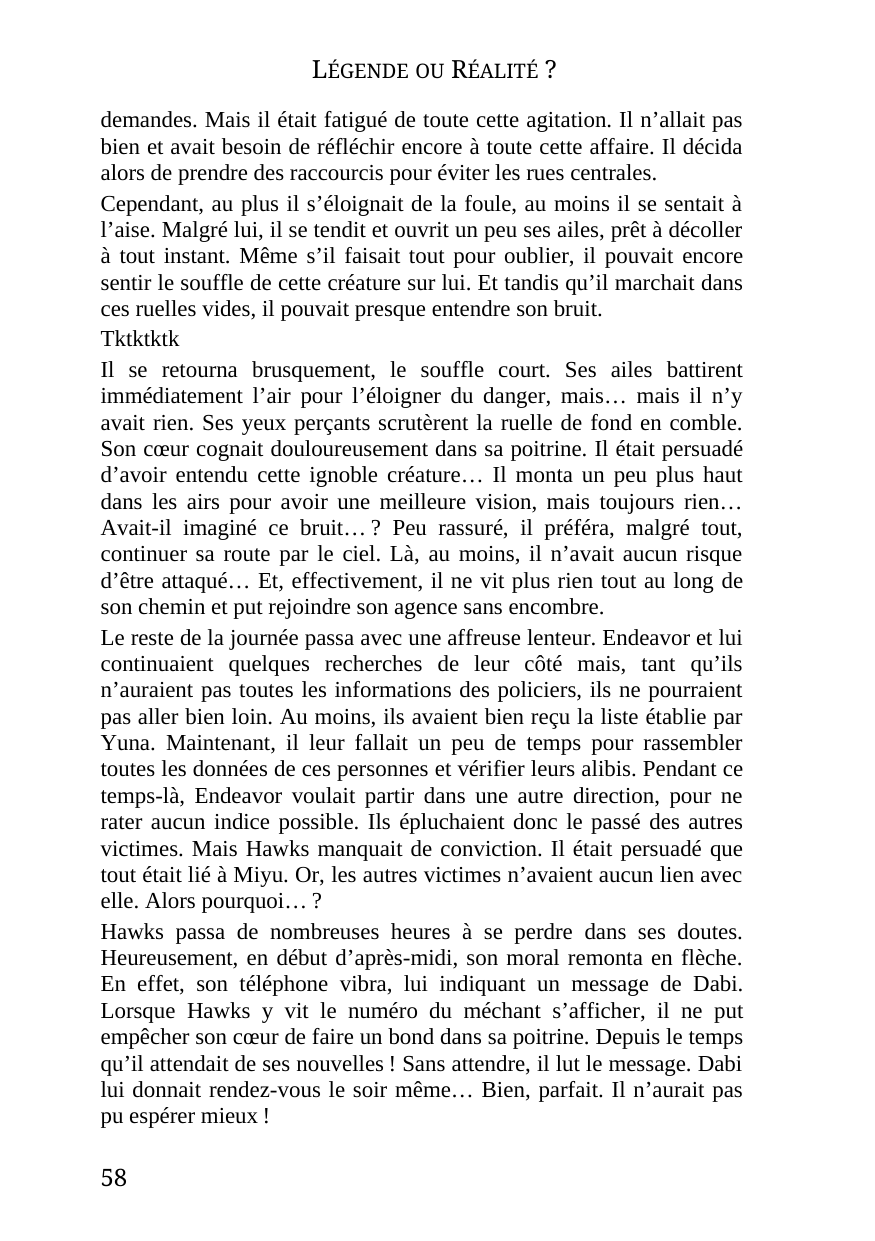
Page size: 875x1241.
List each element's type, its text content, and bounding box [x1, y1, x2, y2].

text Hawks passa de nombreuses heures à se perdre dans ses doutes. Heureusement, en début d’après-midi, son moral remonta en flèche. En effet, son téléphone vibra, lui indiquant un message de Dabi. Lorsque Hawks y vit le numéro du méchant s’afficher, il ne put empêcher son cœur de faire un bond dans sa poitrine. Depuis le temps qu’il attendait de ses nouvelles ! Sans attendre, il lut le message. Dabi lui donnait rendez-vous le soir même… Bien, parfait. Il n’aurait pas pu espérer mieux ! [100, 918, 744, 1129]
text Cependant, au plus il s’éloignait de la foule, au moins il se sentait à l’aise. Malgré lui, il se tendit et ouvrit un peu ses ailes, prêt à décoller à tout instant. Même s’il faisait tout pour oublier, il pouvait encore sentir le souffle de cette créature sur lui. Et tandis qu’il marchait dans ces ruelles vides, il pouvait presque entendre son bruit. [100, 189, 744, 321]
text Le reste de la journée passa avec une affreuse lenteur. Endeavor et lui continuaient quelques recherches de leur côté mais, tant qu’ils n’auraient pas toutes les informations des policiers, ils ne pourraient pas aller bien loin. Au moins, ils avaient bien reçu la liste établie par Yuna. Maintenant, il leur fallait un peu de temps pour rassembler toutes les données de ces personnes et vérifier leurs alibis. Pendant ce temps-là, Endeavor voulait partir dans une autre direction, pour ne rater aucun indice possible. Ils épluchaient donc le passé des autres victimes. Mais Hawks manquait de conviction. Il était persuadé que tout était lié à Miyu. Or, les autres victimes n’avaient aucun lien avec elle. Alors pourquoi… ? [100, 624, 744, 914]
text Tktktktk [100, 326, 744, 352]
text Il se retourna brusquement, le souffle court. Ses ailes battirent immédiatement l’air pour l’éloigner du danger, mais… mais il n’y avait rien. Ses yeux perçants scrutèrent la ruelle de fond en comble. Son cœur cognait douloureusement dans sa poitrine. Il était persuadé d’avoir entendu cette ignoble créature… Il monta un peu plus haut dans les airs pour avoir une meilleure vision, mais toujours rien… Avait-il imaginé ce bruit… ? Peu rassuré, il préféra, malgré tout, continuer sa route par le ciel. Là, au moins, il n’avait aucun risque d’être attaqué… Et, effectivement, il ne vit plus rien tout au long de son chemin et put rejoindre son agence sans encombre. [100, 356, 744, 619]
